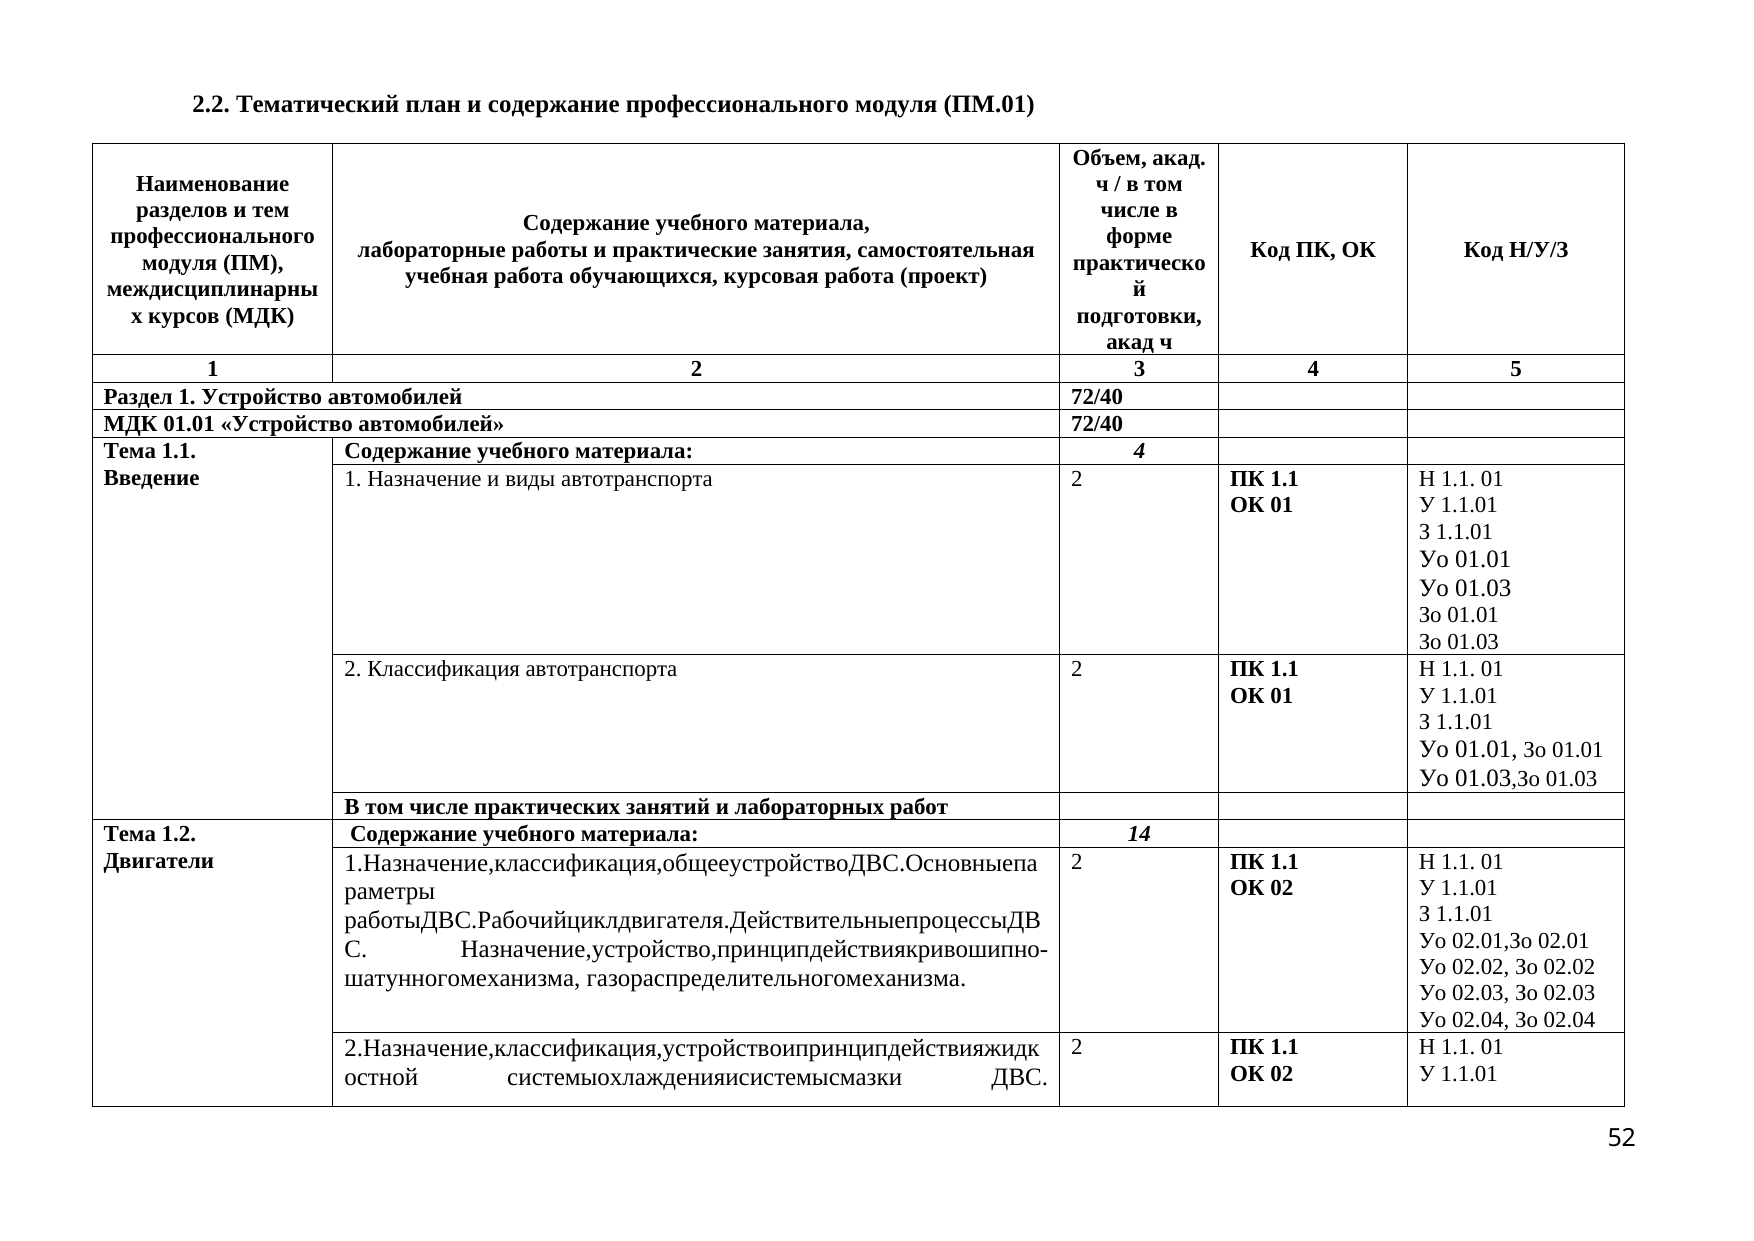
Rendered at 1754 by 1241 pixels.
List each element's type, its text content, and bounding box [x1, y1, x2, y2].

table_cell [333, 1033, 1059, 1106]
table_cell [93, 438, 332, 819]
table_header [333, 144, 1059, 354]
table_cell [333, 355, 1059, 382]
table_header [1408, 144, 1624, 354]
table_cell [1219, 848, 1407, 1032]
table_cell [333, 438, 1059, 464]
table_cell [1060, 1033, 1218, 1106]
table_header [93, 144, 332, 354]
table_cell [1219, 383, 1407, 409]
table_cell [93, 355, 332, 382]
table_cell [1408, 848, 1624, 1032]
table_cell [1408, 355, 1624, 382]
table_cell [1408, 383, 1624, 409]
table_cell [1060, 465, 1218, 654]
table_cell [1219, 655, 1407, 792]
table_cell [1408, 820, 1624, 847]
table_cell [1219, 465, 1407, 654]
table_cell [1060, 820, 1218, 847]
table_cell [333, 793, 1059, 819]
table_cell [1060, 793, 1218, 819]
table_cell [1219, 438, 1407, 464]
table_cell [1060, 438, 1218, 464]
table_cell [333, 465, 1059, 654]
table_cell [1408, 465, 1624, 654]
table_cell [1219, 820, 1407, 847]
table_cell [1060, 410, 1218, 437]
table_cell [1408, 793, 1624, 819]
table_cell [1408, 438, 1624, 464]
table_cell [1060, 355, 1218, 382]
text 2.2. Тематический план и содержание профессионального модуля (ПМ.01) [192, 89, 1636, 117]
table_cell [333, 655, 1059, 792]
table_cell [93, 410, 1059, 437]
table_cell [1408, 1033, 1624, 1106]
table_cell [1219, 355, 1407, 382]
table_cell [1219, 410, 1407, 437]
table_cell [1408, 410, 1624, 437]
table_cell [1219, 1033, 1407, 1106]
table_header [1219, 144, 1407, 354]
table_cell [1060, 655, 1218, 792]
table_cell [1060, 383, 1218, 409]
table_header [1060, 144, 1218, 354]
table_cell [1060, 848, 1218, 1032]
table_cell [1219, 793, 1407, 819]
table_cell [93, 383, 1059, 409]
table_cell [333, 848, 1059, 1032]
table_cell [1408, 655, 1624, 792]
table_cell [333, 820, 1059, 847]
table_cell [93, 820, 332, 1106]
